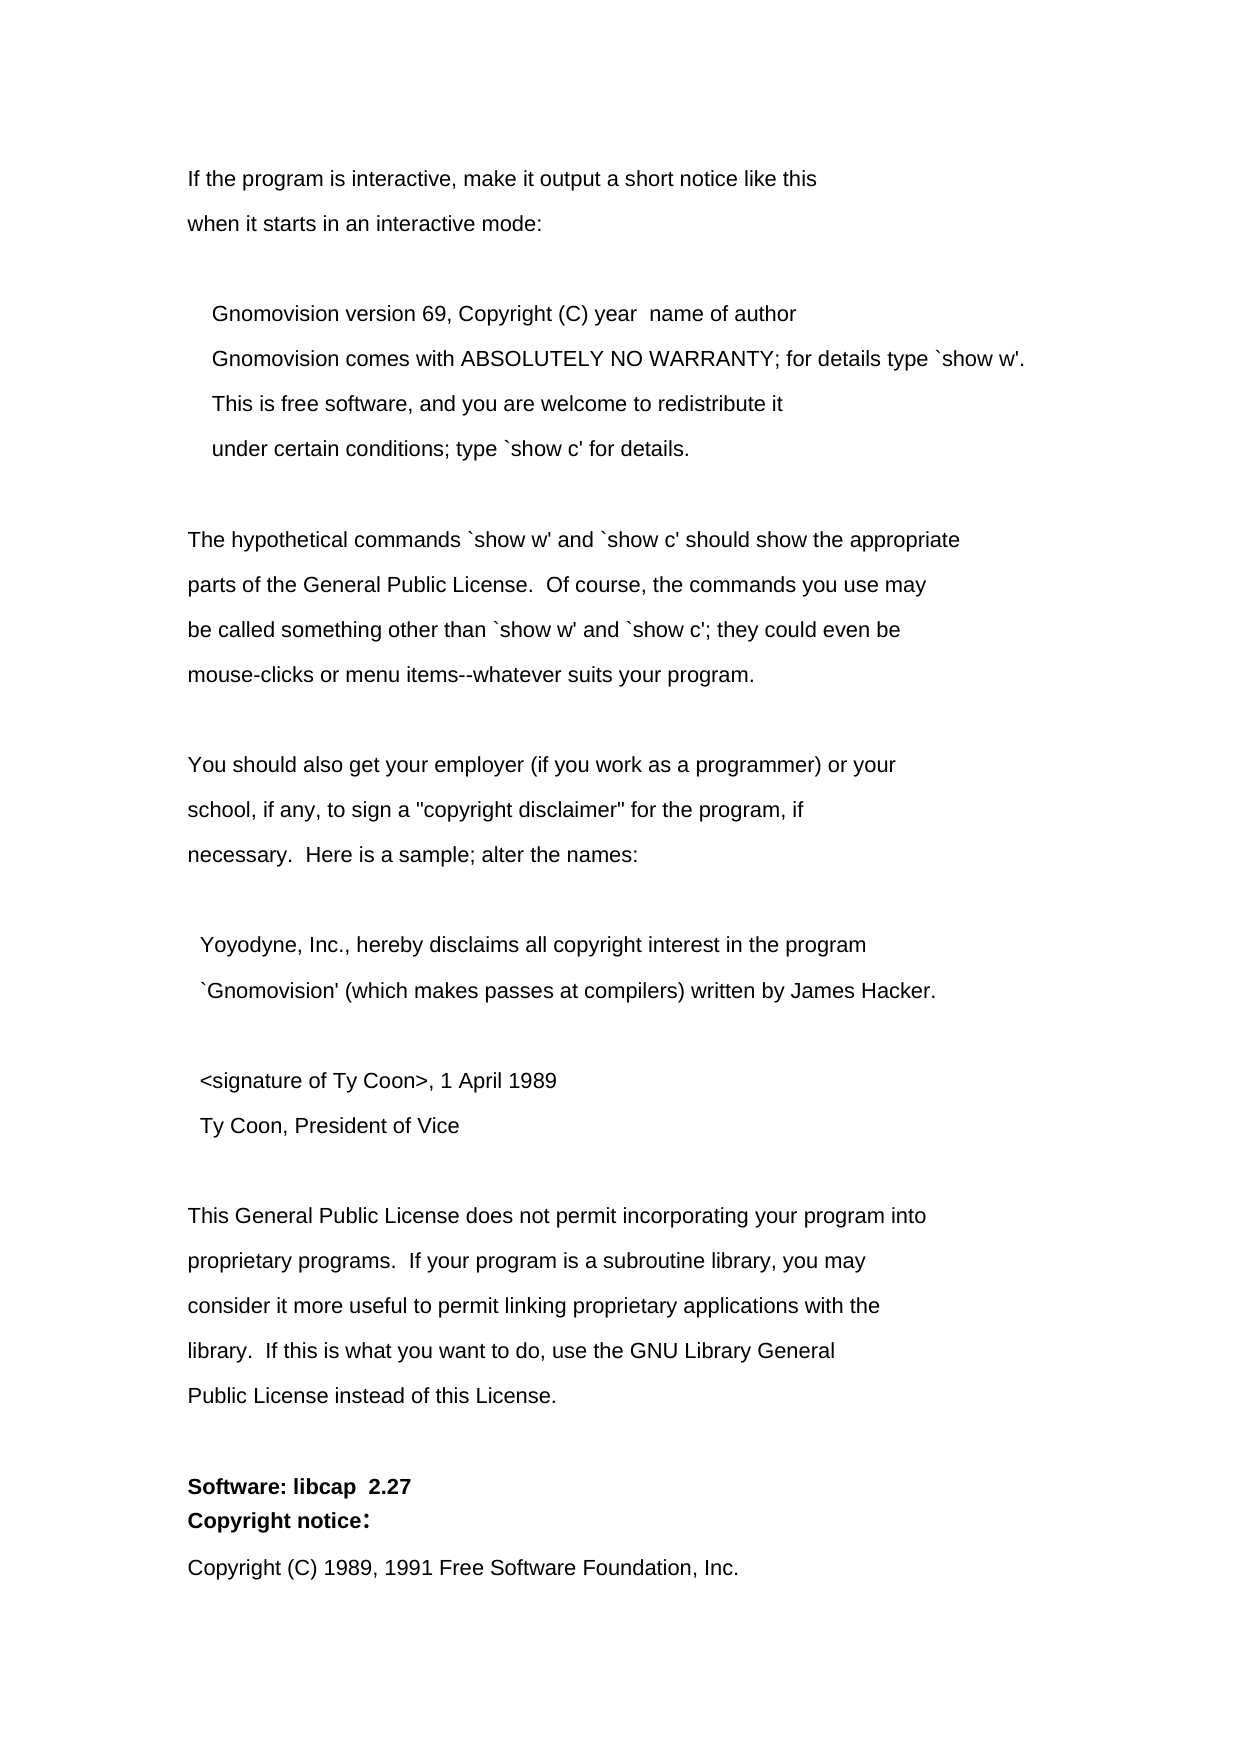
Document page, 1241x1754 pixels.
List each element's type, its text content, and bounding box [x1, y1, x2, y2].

text proprietary programs. If your program is a subroutine library, you may [187, 1244, 1053, 1277]
text Copyright notice： [187, 1502, 1053, 1535]
text parts of the General Public License. Of course, the commands you use may [187, 568, 1053, 600]
text This General Public License does not permit incorporating your program into [187, 1199, 1053, 1232]
title Software: libcap 2.27 [187, 1470, 1053, 1502]
text This is free software, and you are welcome to redistribute it [187, 387, 1053, 420]
text Copyright (C) 1989, 1991 Free Software Foundation, Inc. [187, 1551, 1053, 1583]
text Gnomovision comes with ABSOLUTELY NO WARRANTY; for details type `show w'. [187, 342, 1053, 375]
text Public License instead of this License. [187, 1380, 1053, 1412]
text You should also get your employer (if you work as a programmer) or your [187, 748, 1053, 781]
text Yoyodyne, Inc., hereby disclaims all copyright interest in the program [187, 929, 1053, 961]
text mouse-clicks or menu items--whatever suits your program. [187, 658, 1053, 691]
text be called something other than `show w' and `show c'; they could even be [187, 613, 1053, 646]
text <signature of Ty Coon>, 1 April 1989 [187, 1064, 1053, 1097]
text `Gnomovision' (which makes passes at compilers) written by James Hacker. [187, 974, 1053, 1006]
text library. If this is what you want to do, use the GNU Library General [187, 1335, 1053, 1367]
text Ty Coon, President of Vice [187, 1109, 1053, 1142]
text Gnomovision version 69, Copyright (C) year name of author [187, 297, 1053, 330]
text when it starts in an interactive mode: [187, 207, 1053, 239]
text consider it more useful to permit linking proprietary applications with the [187, 1289, 1053, 1322]
text The hypothetical commands `show w' and `show c' should show the appropriate [187, 523, 1053, 555]
text school, if any, to sign a "copyright disclaimer" for the program, if [187, 793, 1053, 826]
text If the program is interactive, make it output a short notice like this [187, 162, 1053, 194]
text under certain conditions; type `show c' for details. [187, 433, 1053, 465]
text necessary. Here is a sample; alter the names: [187, 838, 1053, 871]
